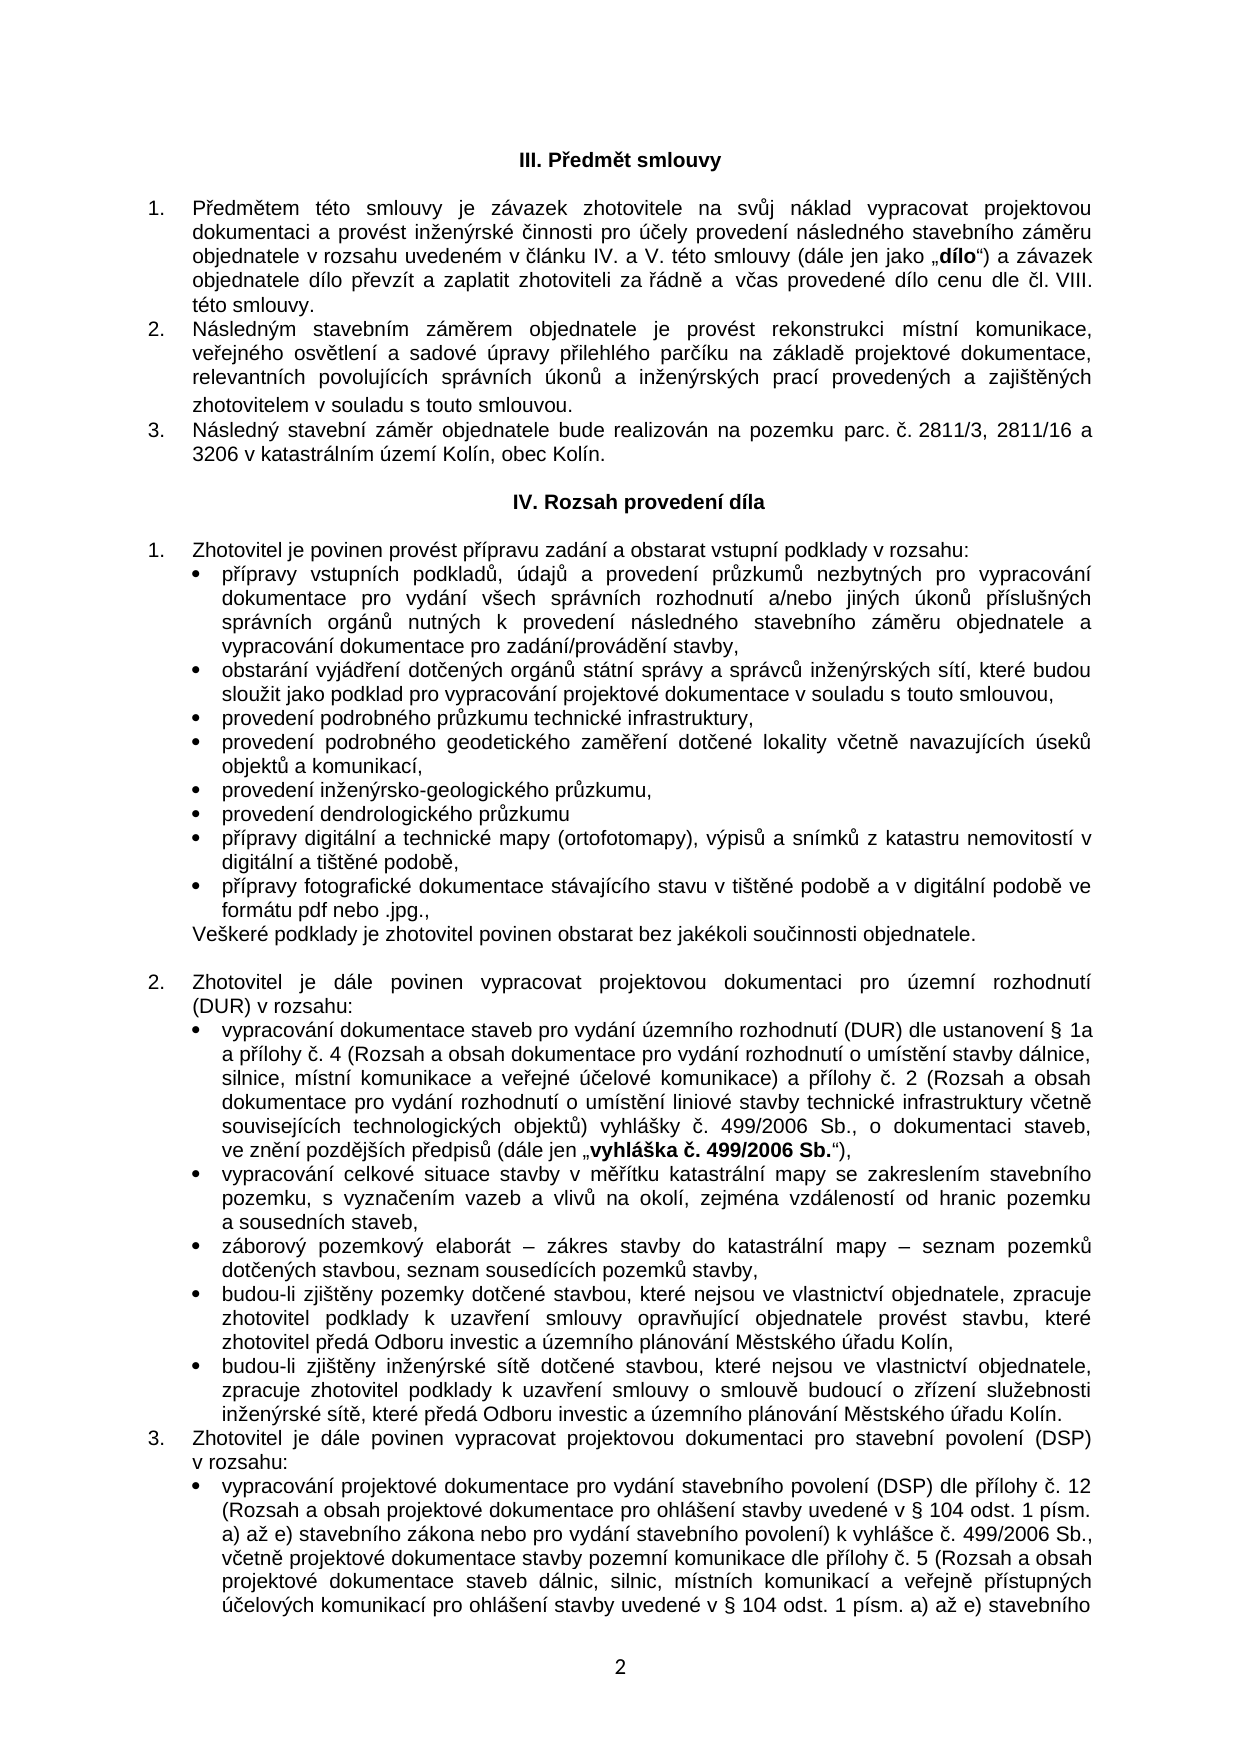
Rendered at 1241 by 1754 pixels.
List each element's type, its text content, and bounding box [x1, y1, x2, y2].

list přípravy digitální a technické mapy (ortofotomapy), výpisů a snímků z katastru nemovitostí v digitální a tištěné podobě, [192, 826, 1092, 874]
text IV. Rozsah provedení díla [185, 490, 1092, 514]
list Zhotovitel je dále povinen vypracovat projektovou dokumentaci pro územní rozhodnutí (DUR) v rozsahu: [148, 970, 1092, 1018]
text Veškeré podklady je zhotovitel povinen obstarat bez jakékoli součinnosti objednatele. [192, 922, 1092, 946]
list obstarání vyjádření dotčených orgánů státní správy a správců inženýrských sítí, které budou sloužit jako podklad pro vypracování projektové dokumentace v souladu s touto smlouvou, [192, 658, 1092, 706]
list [192, 1473, 1092, 1617]
list přípravy fotografické dokumentace stávajícího stavu v tištěné podobě a v digitální podobě ve formátu pdf nebo .jpg., [192, 874, 1092, 922]
list vypracování dokumentace staveb pro vydání územního rozhodnutí (DUR) dle ustanovení § 1a a přílohy č. 4 (Rozsah a obsah dokumentace pro vydání rozhodnutí o umístění stavby dálnice, silnice, místní komunikace a veřejné účelové komunikace) a přílohy č. 2 (Rozsah a obsah dokumentace pro vydání rozhodnutí o umístění liniové stavby technické infrastruktury včetně souvisejících technologických objektů) vyhlášky č. 499/2006 Sb., o dokumentaci staveb, ve znění pozdějších předpisů (dále jen „vyhláška č. 499/2006 Sb.“), [192, 1018, 1092, 1162]
list budou-li zjištěny pozemky dotčené stavbou, které nejsou ve vlastnictví objednatele, zpracuje zhotovitel podklady k uzavření smlouvy opravňující objednatele provést stavbu, které zhotovitel předá Odboru investic a územního plánování Městského úřadu Kolín, [192, 1282, 1092, 1353]
list vypracování celkové situace stavby v měřítku katastrální mapy se zakreslením stavebního pozemku, s vyznačením vazeb a vlivů na okolí, zejména vzdáleností od hranic pozemku a sousedních staveb, [192, 1162, 1092, 1233]
list záborový pozemkový elaborát – zákres stavby do katastrální mapy – seznam pozemků dotčených stavbou, seznam sousedících pozemků stavby, [192, 1233, 1092, 1282]
list provedení podrobného geodetického zaměření dotčené lokality včetně navazujících úseků objektů a komunikací, [192, 730, 1092, 778]
list přípravy vstupních podkladů, údajů a provedení průzkumů nezbytných pro vypracování dokumentace pro vydání všech správních rozhodnutí a/nebo jiných úkonů příslušných správních orgánů nutných k provedení následného stavebního záměru objednatele a vypracování dokumentace pro zadání/provádění stavby, [192, 562, 1092, 658]
text III. Předmět smlouvy [148, 148, 1092, 172]
list Předmětem této smlouvy je závazek zhotovitele na svůj náklad vypracovat projektovou dokumentaci a provést inženýrské činnosti pro účely provedení následného stavebního záměru objednatele v rozsahu uvedeném v článku IV. a V. této smlouvy (dále jen jako „dílo“) a závazek objednatele dílo převzít a zaplatit zhotoviteli za řádně a včas provedené dílo cenu dle čl. VIII. této smlouvy. [148, 196, 1092, 317]
list Zhotovitel je povinen provést přípravu zadání a obstarat vstupní podklady v rozsahu: [148, 538, 1092, 562]
list budou-li zjištěny inženýrské sítě dotčené stavbou, které nejsou ve vlastnictví objednatele, zpracuje zhotovitel podklady k uzavření smlouvy o smlouvě budoucí o zřízení služebnosti inženýrské sítě, které předá Odboru investic a územního plánování Městského úřadu Kolín. [192, 1353, 1092, 1426]
list Zhotovitel je dále povinen vypracovat projektovou dokumentaci pro stavební povolení (DSP) v rozsahu: [148, 1426, 1092, 1473]
list provedení dendrologického průzkumu [192, 802, 1092, 826]
list Následným stavebním záměrem objednatele je provést rekonstrukci místní komunikace, veřejného osvětlení a sadové úpravy přilehlého parčíku na základě projektové dokumentace, relevantních povolujících správních úkonů a inženýrských prací provedených a zajištěných zhotovitelem v souladu s touto smlouvou. [148, 317, 1092, 418]
list provedení inženýrsko-geologického průzkumu, [192, 778, 1092, 802]
list provedení podrobného průzkumu technické infrastruktury, [192, 706, 1092, 730]
list Následný stavební záměr objednatele bude realizován na pozemku parc. č. 2811/3, 2811/16 a 3206 v katastrálním území Kolín, obec Kolín. [148, 418, 1092, 466]
